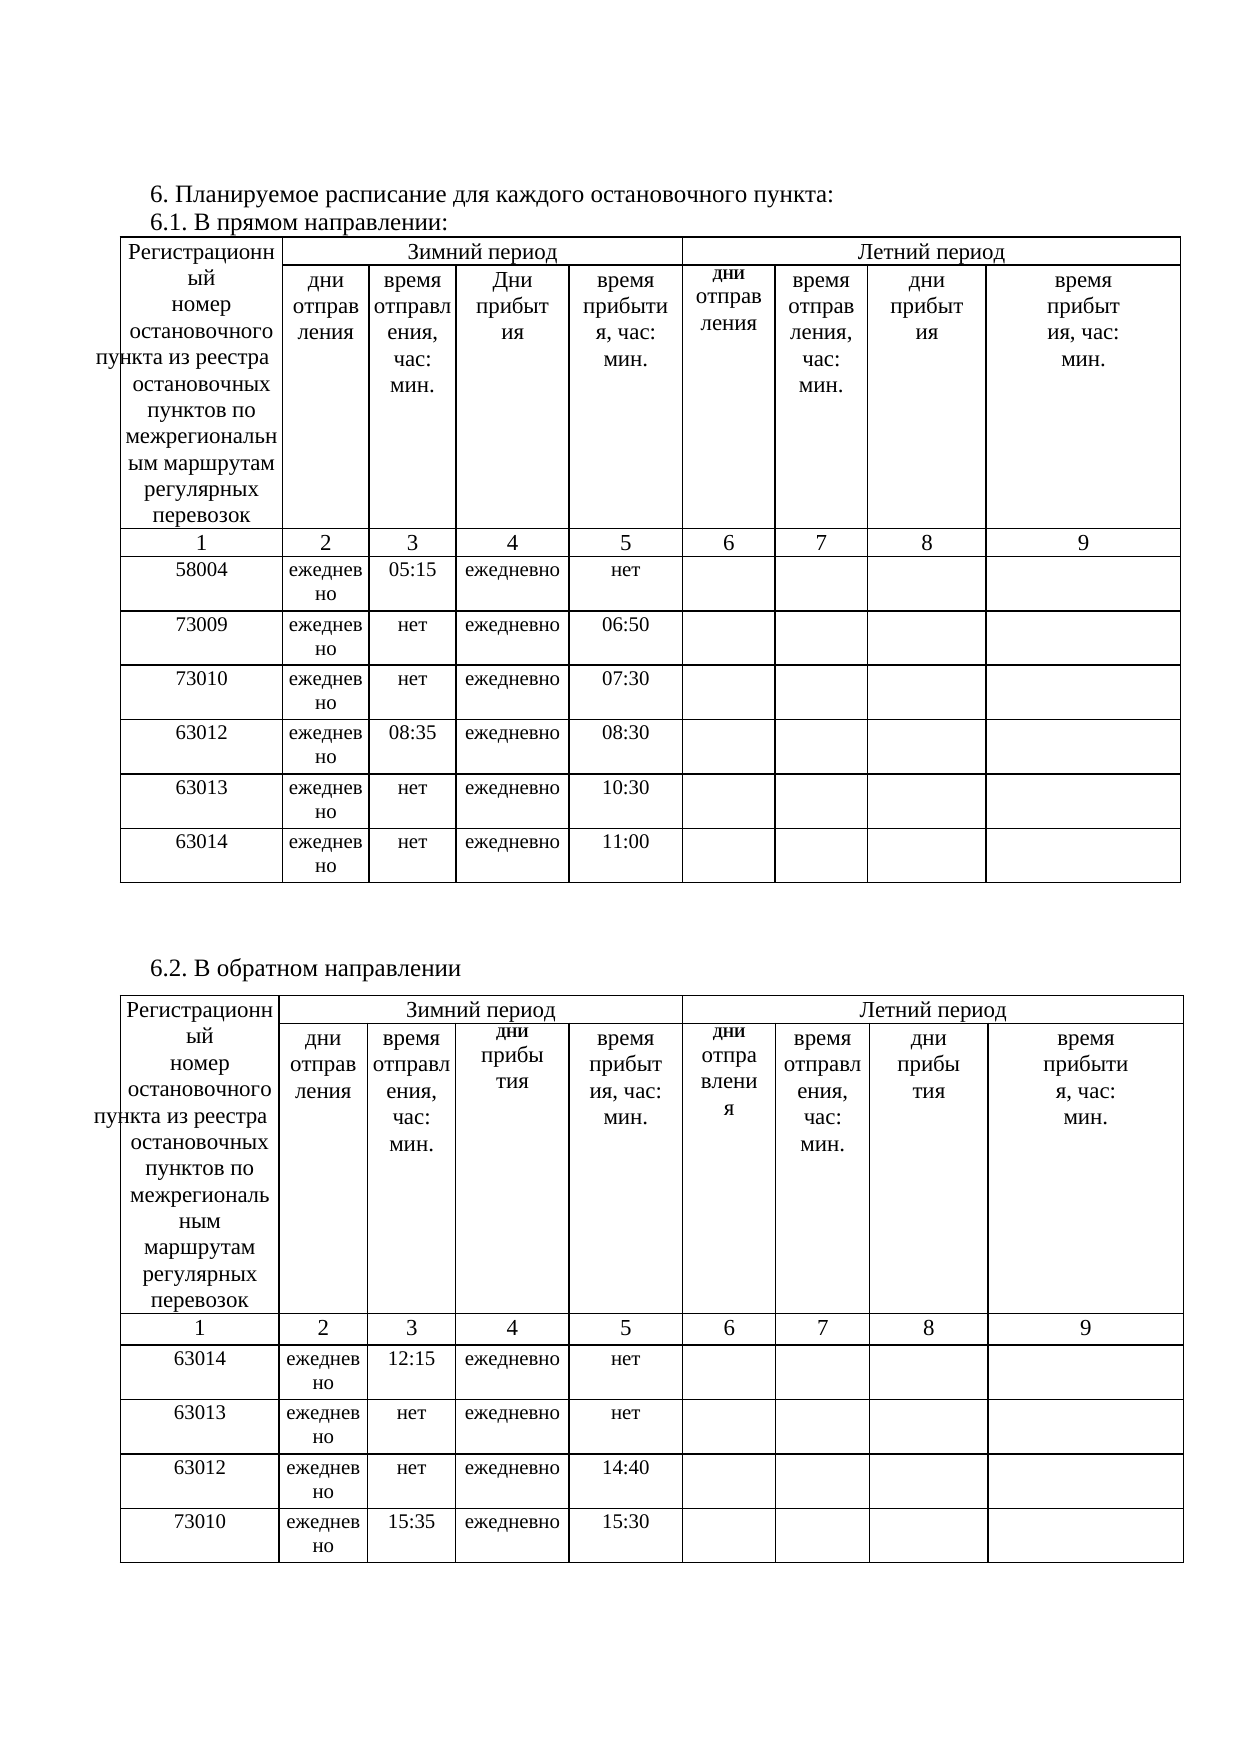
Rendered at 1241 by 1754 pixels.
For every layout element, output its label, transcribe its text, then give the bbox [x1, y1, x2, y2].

table_cell [987, 829, 1180, 882]
table_cell [776, 1509, 869, 1562]
table_header Летний период [683, 996, 1183, 1023]
table_cell 9 [987, 529, 1180, 556]
table_cell 08:35 [370, 720, 455, 773]
table_cell [776, 557, 867, 610]
table_cell 2 [280, 1314, 367, 1344]
table_cell ежедневно [456, 1346, 568, 1399]
table_cell 06:50 [570, 612, 682, 664]
table_cell 2 [283, 529, 368, 556]
table_cell нет [370, 829, 455, 882]
table_cell нет [370, 775, 455, 827]
table_cell [776, 1455, 869, 1507]
table_cell 63014 [121, 1346, 278, 1399]
table_cell 08:30 [570, 720, 682, 773]
table_cell [868, 612, 985, 664]
table_cell нет [368, 1455, 455, 1507]
table_cell 5 [570, 529, 682, 556]
table_cell ежедневно [457, 720, 568, 773]
table_cell ежедневно [280, 1509, 367, 1562]
table_cell 63012 [121, 720, 282, 773]
table_cell ежедневно [283, 612, 368, 664]
table_cell [683, 557, 774, 610]
table_cell [868, 720, 985, 773]
table_cell [683, 1400, 775, 1453]
table_cell 6 [683, 1314, 775, 1344]
table_cell [776, 720, 867, 773]
table_cell [776, 829, 867, 882]
table_cell [683, 666, 774, 719]
table_cell 5 [570, 1314, 682, 1344]
table_cell дни прибыт ия [868, 266, 985, 528]
table_cell [989, 1509, 1183, 1562]
table_cell 15:35 [368, 1509, 455, 1562]
table_cell [987, 612, 1180, 664]
table_cell время отправл ения, час: мин. [368, 1024, 455, 1312]
table_cell 4 [456, 1314, 568, 1344]
table_cell 9 [989, 1314, 1183, 1344]
table_cell [868, 775, 985, 827]
table_cell ежедневно [283, 557, 368, 610]
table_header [121, 996, 278, 1312]
table_cell ежедневно [283, 666, 368, 719]
table_cell [987, 666, 1180, 719]
table_cell ежедневно [456, 1509, 568, 1562]
table_cell [776, 1400, 869, 1453]
table_cell [776, 1346, 869, 1399]
table_cell ежедневно [280, 1346, 367, 1399]
table_cell [868, 666, 985, 719]
table_cell [989, 1455, 1183, 1507]
text 6.1. В прямом направлении: [150, 207, 1090, 236]
table_cell ежедневно [457, 666, 568, 719]
table_cell [989, 1400, 1183, 1453]
table_cell ежедневно [283, 720, 368, 773]
table_cell [683, 1346, 775, 1399]
table_cell 8 [870, 1314, 987, 1344]
table_cell нет [570, 557, 682, 610]
table_cell 4 [457, 529, 568, 556]
table_cell [870, 1509, 987, 1562]
table_cell 14:40 [570, 1455, 682, 1507]
table_cell ежедневно [280, 1400, 367, 1453]
table_cell 11:00 [570, 829, 682, 882]
table_cell ежедневно [283, 829, 368, 882]
table_cell 1 [121, 1314, 278, 1344]
table_cell [683, 829, 774, 882]
table_cell ежедневно [456, 1400, 568, 1453]
table_cell ДНИ прибы тия [456, 1024, 568, 1312]
table_cell [987, 720, 1180, 773]
table_cell 15:30 [570, 1509, 682, 1562]
table_cell [683, 775, 774, 827]
table_cell нет [570, 1346, 682, 1399]
table_cell [868, 557, 985, 610]
table_header Зимний период [283, 238, 682, 264]
table_cell [776, 775, 867, 827]
table_cell время отправл ения, час: мин. [776, 1024, 869, 1312]
text 6. Планируемое расписание для каждого остановочного пункта: [150, 179, 1090, 207]
table_cell время прибыт ия, час: мин. [570, 1024, 682, 1312]
table_cell время прибыти я, час: мин. [570, 266, 682, 528]
table_cell [870, 1346, 987, 1399]
table_cell 63014 [121, 829, 282, 882]
table_cell время прибыти я, час: мин. [989, 1024, 1183, 1312]
table_cell 3 [368, 1314, 455, 1344]
table_cell время прибыт ия, час: мин. [987, 266, 1180, 528]
table_cell [683, 1455, 775, 1507]
table_cell ежедневно [456, 1455, 568, 1507]
table_cell 63013 [121, 1400, 278, 1453]
table_cell нет [370, 666, 455, 719]
table_cell время отправ ления, час: мин. [776, 266, 867, 528]
table_cell 8 [868, 529, 985, 556]
table_cell [987, 775, 1180, 827]
table_cell [683, 1509, 775, 1562]
table_cell 58004 [121, 557, 282, 610]
table_cell [870, 1400, 987, 1453]
table_cell ежедневно [457, 829, 568, 882]
table_cell 6 [683, 529, 774, 556]
table_cell ежедневно [283, 775, 368, 827]
table_cell 1 [121, 529, 282, 556]
table_cell ДНИ отпра влени я [683, 1024, 775, 1312]
table_cell 7 [776, 529, 867, 556]
table_header Регистрационный номер остановочного пункта из реестра остановочных пунктов по межрегиональным маршрутам регулярных перевозок [121, 238, 282, 528]
table_cell дни отправ ления [283, 266, 368, 528]
table_cell ежедневно [280, 1455, 367, 1507]
table_cell ежедневно [457, 612, 568, 664]
table_cell [776, 666, 867, 719]
table_cell [683, 612, 774, 664]
table_cell 12:15 [368, 1346, 455, 1399]
table_cell [989, 1346, 1183, 1399]
table_cell ежедневно [457, 775, 568, 827]
table_cell нет [368, 1400, 455, 1453]
table_cell нет [370, 612, 455, 664]
table_cell 73010 [121, 1509, 278, 1562]
table_cell 73010 [121, 666, 282, 719]
table_cell 73009 [121, 612, 282, 664]
table_cell [870, 1455, 987, 1507]
table_cell ежедневно [457, 557, 568, 610]
table_cell дни прибы тия [870, 1024, 987, 1312]
table_cell 63013 [121, 775, 282, 827]
table_cell 05:15 [370, 557, 455, 610]
table_cell 63012 [121, 1455, 278, 1507]
table_cell 3 [370, 529, 455, 556]
table_cell Дни прибыт ия [457, 266, 568, 528]
table_cell [987, 557, 1180, 610]
table_cell 07:30 [570, 666, 682, 719]
table_cell [776, 612, 867, 664]
table_cell дни отправ ления [280, 1024, 367, 1312]
table_cell [683, 720, 774, 773]
table_cell [868, 829, 985, 882]
table_cell 7 [776, 1314, 869, 1344]
text 6.2. В обратном направлении [150, 953, 1090, 982]
table_header Зимний период [280, 996, 682, 1023]
table_cell 10:30 [570, 775, 682, 827]
table_cell ДНИ отправ ления [683, 266, 774, 528]
table_cell нет [570, 1400, 682, 1453]
table_cell время отправл ения, час: мин. [370, 266, 455, 528]
table_header Летний период [683, 238, 1180, 264]
